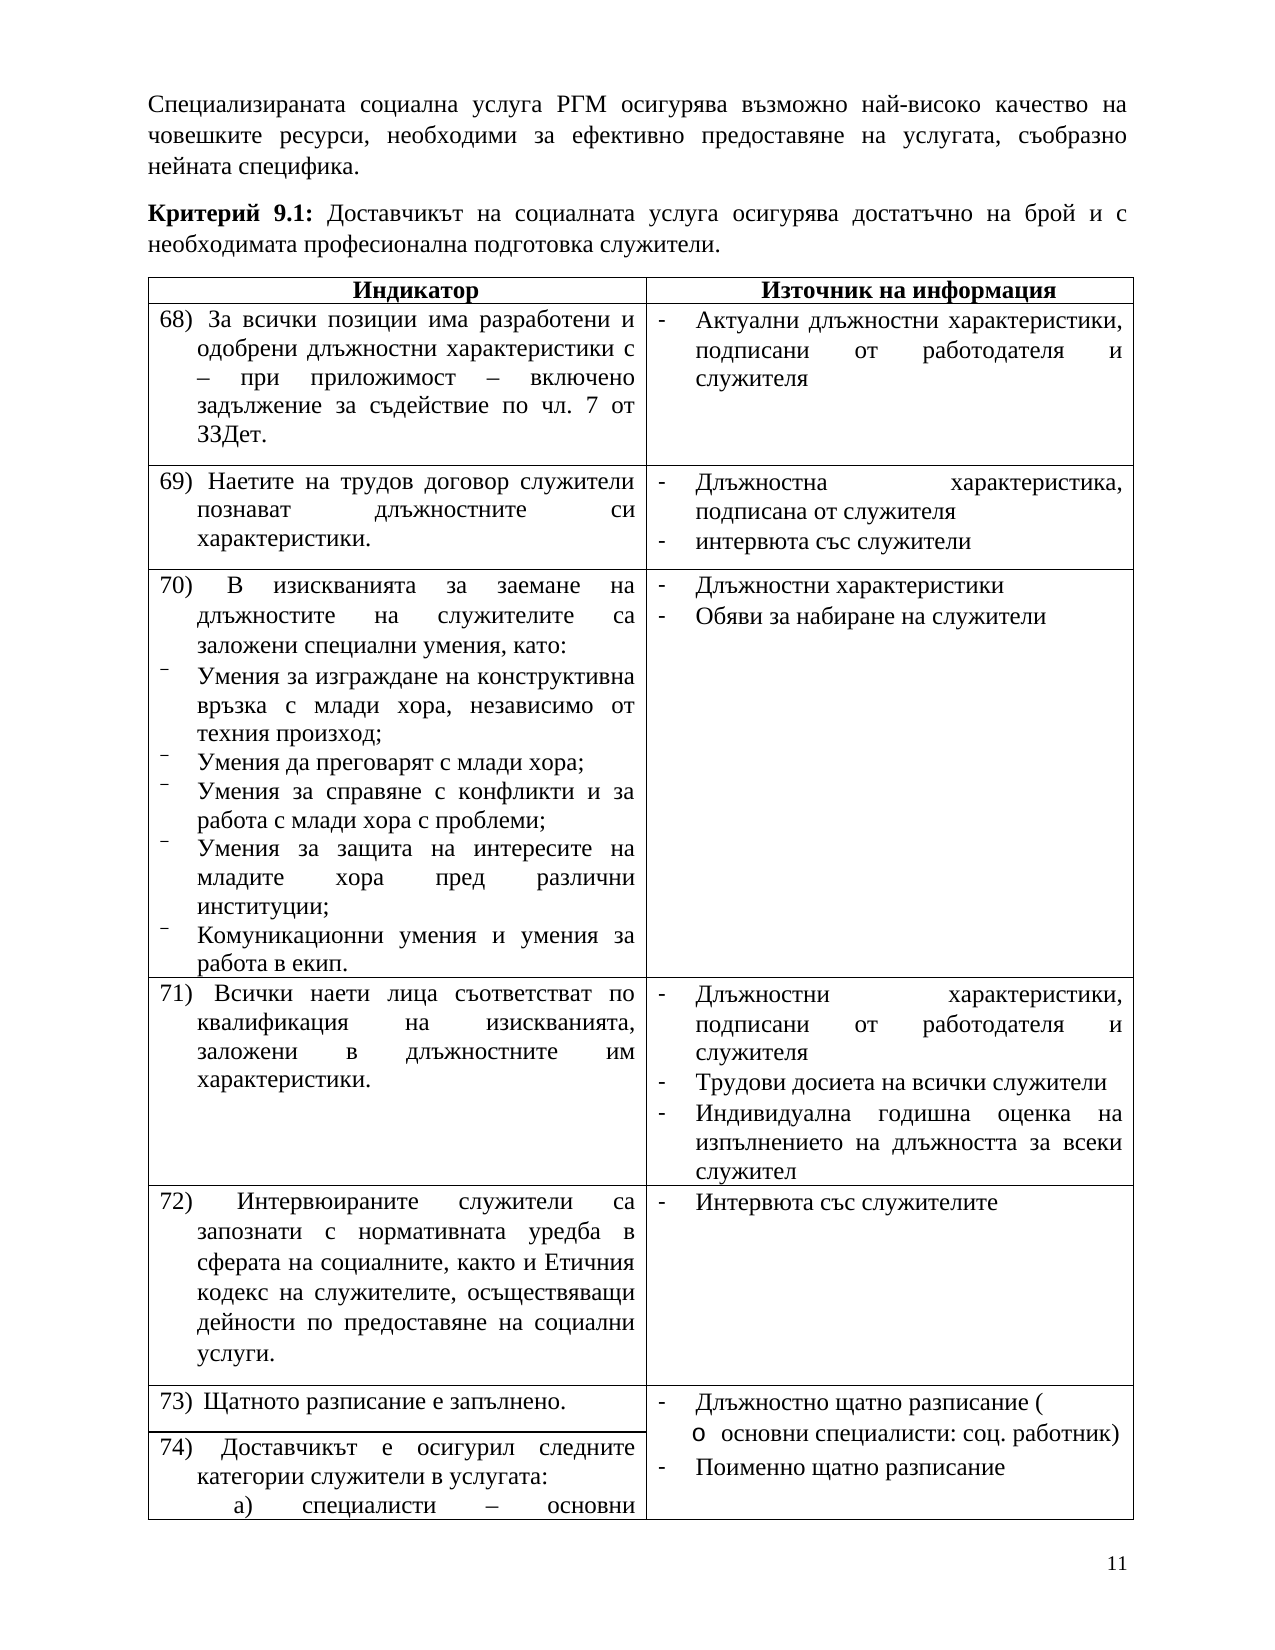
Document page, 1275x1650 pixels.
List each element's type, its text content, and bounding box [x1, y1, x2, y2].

table_cell Актуални длъжностни характеристики, подписани от работодателя и служителя [647, 304, 1133, 465]
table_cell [149, 1433, 646, 1519]
table_cell Интервюираните служители са запознати с нормативната уредба в сферата на социалните, както и Етичния кодекс на служителите, осъществяващи дейности по предоставяне на социални услуги. [149, 1186, 646, 1385]
table_cell Щатното разписание е запълнено. [149, 1386, 646, 1431]
table_cell Длъжностни характеристики, подписани от работодателя и служителя Трудови досиета на всички служители Индивидуална годишна оценка на изпълнението на длъжността за всеки служител [647, 978, 1133, 1185]
table_cell В изискванията за заемане на длъжностите на служителите са заложени специални умения, като: Умения за изграждане на конструктивна връзка с млади хора, независимо от техния произход; Умения да преговарят с млади хора; Умения за справяне с конфликти и за работа с млади хора с проблеми; Умения за защита на интересите на младите хора пред различни институции; Комуникационни умения и умения за работа в екип. [149, 570, 646, 977]
table_cell Длъжностна характеристика, подписана от служителя интервюта със служители [647, 466, 1133, 569]
table_cell Длъжностни характеристики Обяви за набиране на служители [647, 570, 1133, 977]
text Специализираната социална услуга РГМ осигурява възможно най-високо качество на човешките ресурси, необходими за ефективно предоставяне на услугата, съобразно нейната специфика. [148, 89, 1127, 179]
table_cell За всички позиции има разработени и одобрени длъжностни характеристики с – при приложимост – включено задължение за съдействие по чл. 7 от ЗЗДет. [149, 304, 646, 465]
table_cell Длъжностно щатно разписание ( основни специалисти: соц. работник) Поименно щатно разписание [647, 1386, 1133, 1519]
text Критерий 9.1: Доставчикът на социалната услуга осигурява достатъчно на брой и с необходимата професионална подготовка служители. [148, 198, 1127, 258]
table_cell Всички наети лица съответстват по квалификация на изискванията, заложени в длъжностните им характеристики. [149, 978, 646, 1185]
table_header Индикатор [149, 278, 646, 303]
table_cell Наетите на трудов договор служители познават длъжностните си характеристики. [149, 466, 646, 569]
table_header Източник на информация [647, 278, 1133, 303]
table_cell Интервюта със служителите [647, 1186, 1133, 1385]
